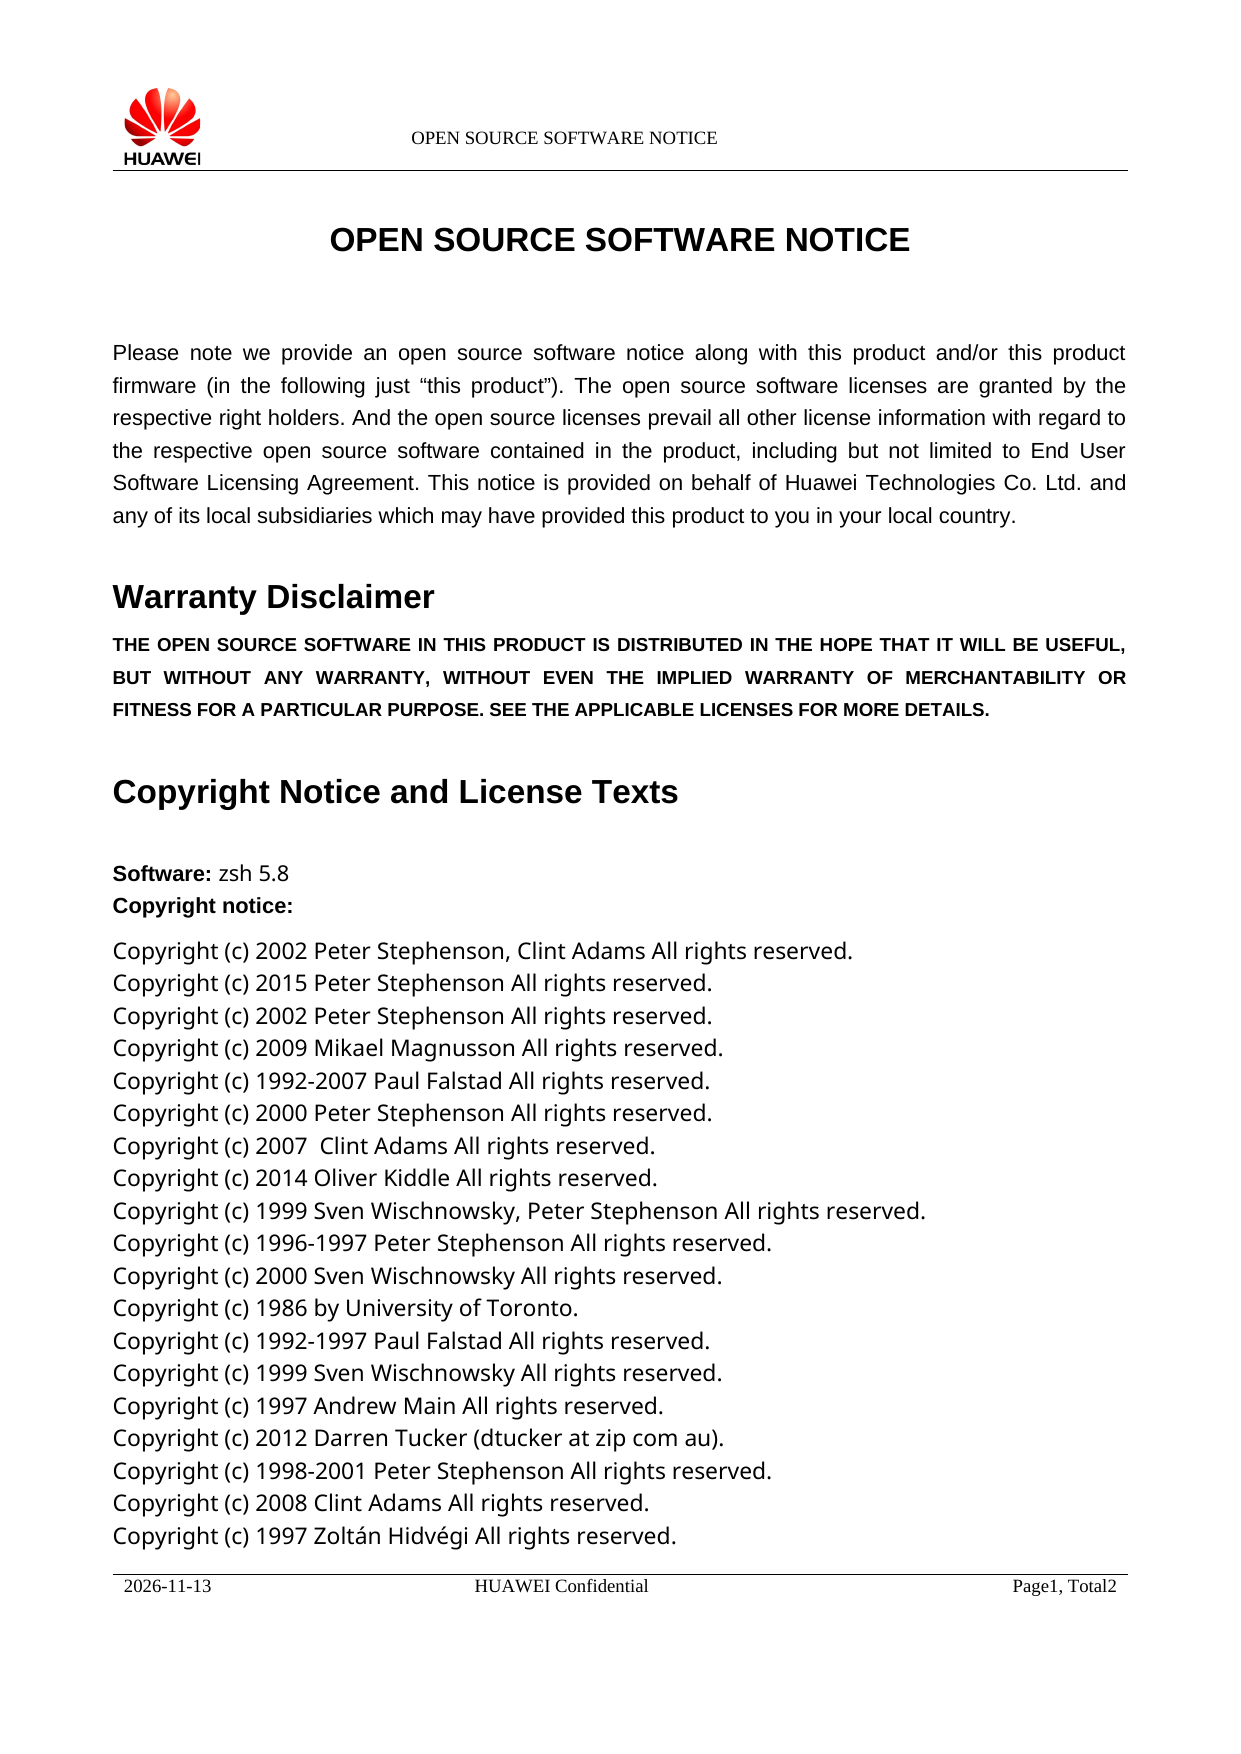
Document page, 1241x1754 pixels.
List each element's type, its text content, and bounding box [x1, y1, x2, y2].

text The open source software in this product is distributed in the hope that it will be useful, but WITHOUT ANY WARRANTY, without even the implied warranty of MERCHANTABILITY or FITNESS FOR A PARTICULAR PURPOSE. See the applicable licenses for more details. [112, 629, 1128, 726]
text Copyright Notice and License Texts [112, 759, 1128, 824]
text Copyright notice: [112, 889, 1128, 921]
picture [124, 88, 201, 165]
text OPEN SOURCE SOFTWARE NOTICE [112, 206, 1128, 271]
text Please note we provide an open source software notice along with this product and/or this product firmware (in the following just “this product”). The open source software licenses are granted by the respective right holders. And the open source licenses prevail all other license information with regard to the respective open source software contained in the product, including but not limited to End User Software Licensing Agreement. This notice is provided on behalf of Huawei Technologies Co. Ltd. and any of its local subsidiaries which may have provided this product to you in your local country. [112, 336, 1128, 531]
text Warranty Disclaimer [112, 564, 1128, 629]
title Software: zsh 5.8 [112, 856, 1128, 889]
